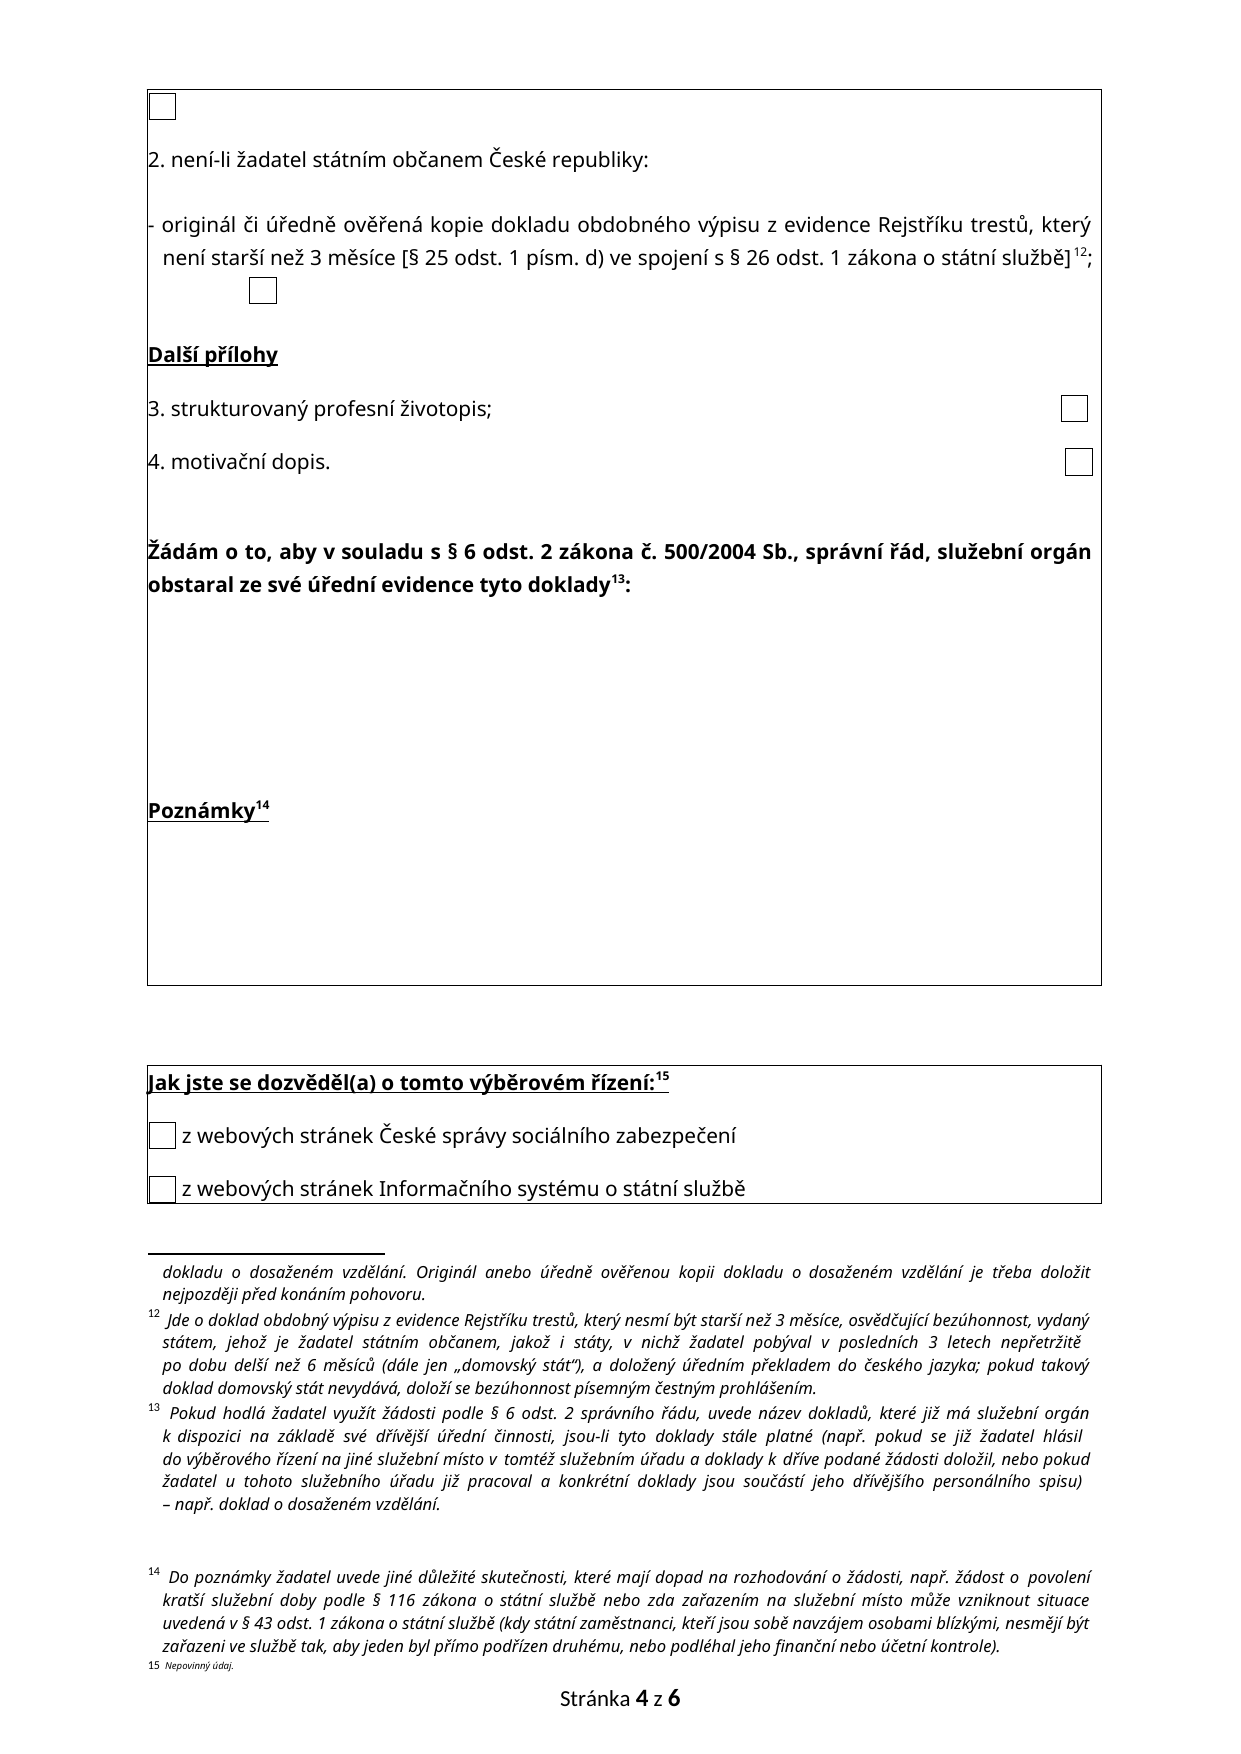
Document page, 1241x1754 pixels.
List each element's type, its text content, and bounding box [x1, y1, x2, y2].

text Jak jste se dozvěděl(a) o tomto výběrovém řízení: [148, 1066, 1101, 1096]
text Poznámky [148, 793, 1101, 825]
text z webových stránek Informačního systému o státní službě [148, 1171, 1101, 1203]
text - originál či úředně ověřená kopie dokladu obdobného výpisu z evidence Rejstříku trestů, který není starší než 3 měsíce [§ 25 odst. 1 písm. d) ve spojení s § 26 odst. 1 zákona o státní službě]; [148, 207, 1101, 304]
text 2. není-li žadatel státním občanem České republiky: [148, 142, 1101, 174]
text Další přílohy [148, 337, 1101, 369]
text 3. strukturovaný profesní životopis; [148, 391, 1101, 422]
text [148, 90, 1101, 120]
text z webových stránek České správy sociálního zabezpečení [148, 1118, 1101, 1149]
text Žádám o to, aby v souladu s § 6 odst. 2 zákona č. 500/2004 Sb., správní řád, služební orgán obstaral ze své úřední evidence tyto doklady: [148, 534, 1101, 598]
text 4. motivační dopis. [148, 444, 1101, 508]
